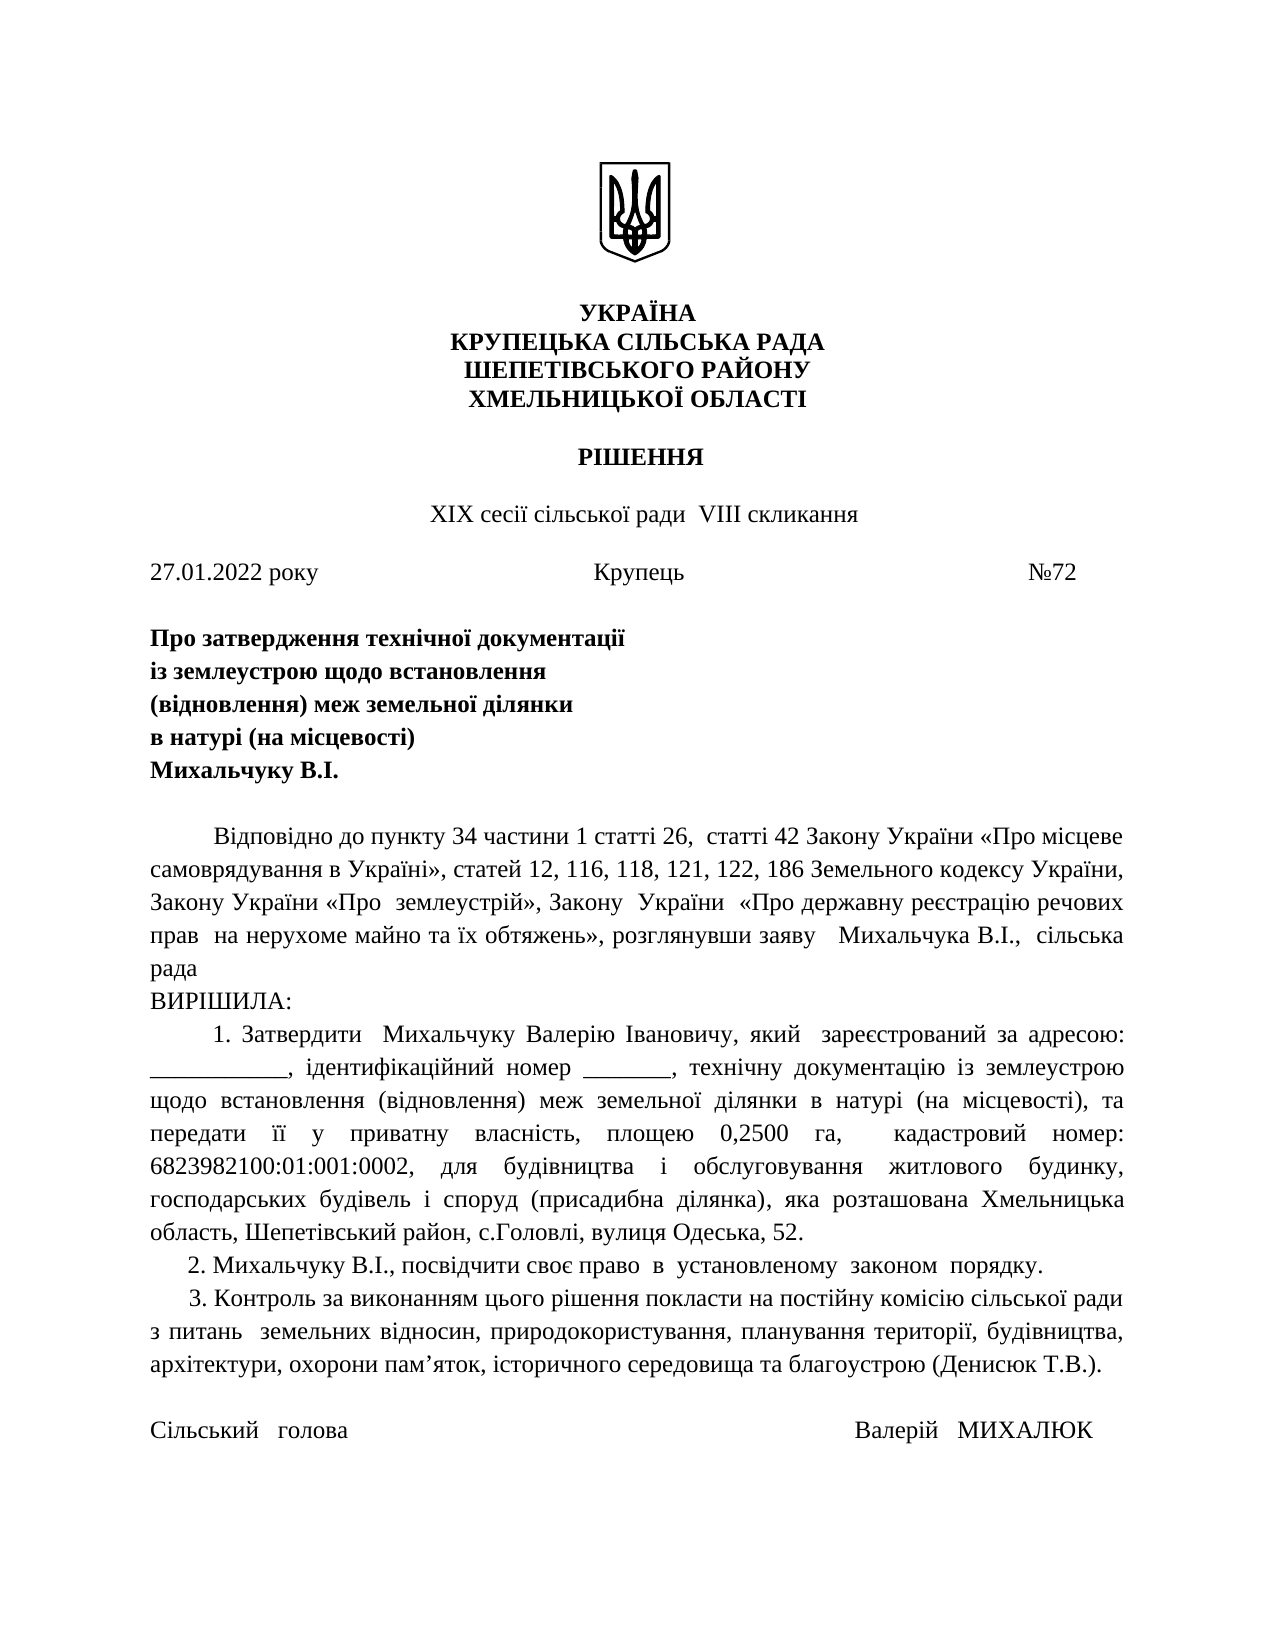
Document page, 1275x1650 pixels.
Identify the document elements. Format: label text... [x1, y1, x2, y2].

text РІШЕННЯ [150, 442, 1125, 471]
text УКРАЇНА [150, 298, 1125, 327]
text ХІХ сесії сільської ради VІІІ скликання [150, 499, 1125, 528]
text ВИРІШИЛА: [150, 986, 1125, 1015]
text 3. Контроль за виконанням цього рішення покласти на постійну комісію сільської ради з питань земельних відносин, природокористування, планування території, будівництва, архітектури, охорони пам’яток, історичного середовища та благоустрою (Денисюк Т.В.). [150, 1283, 1125, 1378]
text 1. Затвердити Михальчуку Валерію Івановичу, який зареєстрований за адресою: ___________, ідентифікаційний номер _______, технічну документацію із землеустрою щодо встановлення (відновлення) меж земельної ділянки в натурі (на місцевості), та передати її у приватну власність, площею 0,2500 га, кадастровий номер: 6823982100:01:001:0002, для будівництва і обслуговування житлового будинку, господарських будівель і споруд (присадибна ділянка), яка розташована Хмельницька область, Шепетівський район, с.Головлі, вулиця Одеська, 52. [150, 1019, 1125, 1246]
text 27.01.2022 року Крупець №72 [150, 557, 1125, 586]
text із землеустрою щодо встановлення [150, 656, 1125, 684]
text Михальчуку В.І. [150, 755, 1125, 784]
text Сільський голова Валерій МИХАЛЮК [150, 1415, 1125, 1444]
text КРУПЕЦЬКА СІЛЬСЬКА РАДА [150, 327, 1125, 356]
text ШЕПЕТІВСЬКОГО РАЙОНУ [150, 356, 1125, 384]
text Про затвердження технічної документації [150, 623, 1125, 652]
text 2. Михальчуку В.І., посвідчити своє право в установленому законом порядку. [150, 1250, 1125, 1279]
text (відновлення) меж земельної ділянки [150, 689, 1125, 718]
text ХМЕЛЬНИЦЬКОЇ ОБЛАСТІ [150, 384, 1125, 413]
text Відповідно до пункту 34 частини 1 статті 26, статті 42 Закону України «Про місцеве самоврядування в Україні», статей 12, 116, 118, 121, 122, 186 Земельного кодексу України, Закону України «Про землеустрій», Закону України «Про державну реєстрацію речових прав на нерухоме майно та їх обтяжень», розглянувши заяву Михальчука В.І., сільська рада [150, 821, 1125, 982]
text в натурі (на місцевості) [150, 722, 1125, 751]
